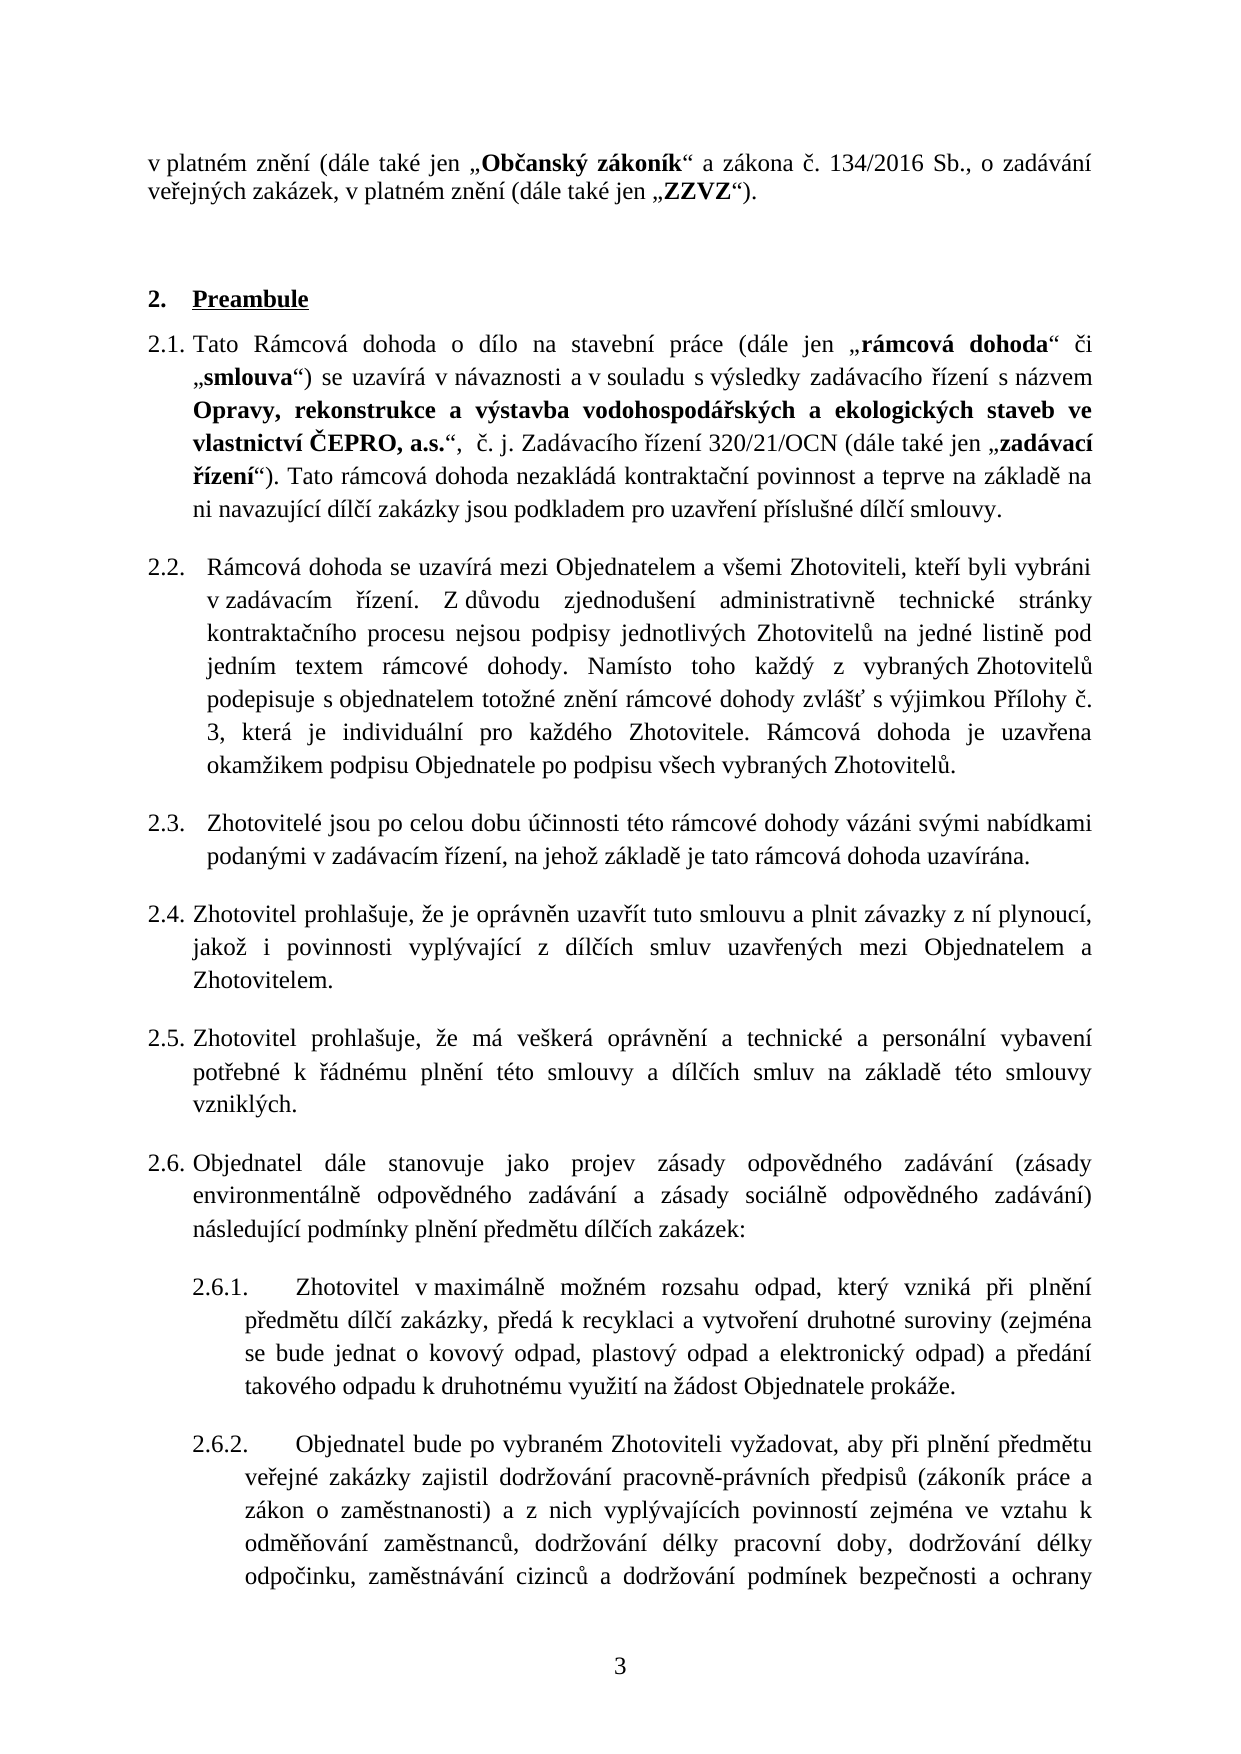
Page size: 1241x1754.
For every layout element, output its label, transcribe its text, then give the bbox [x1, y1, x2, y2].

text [148, 148, 1093, 205]
list Preambule [148, 284, 1093, 312]
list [192, 1429, 1093, 1589]
list Zhotovitel prohlašuje, že má veškerá oprávnění a technické a personální vybavení potřebné k řádnému plnění této smlouvy a dílčích smluv na základě této smlouvy vzniklých. [148, 1023, 1093, 1118]
list Rámcová dohoda se uzavírá mezi Objednatelem a všemi Zhotoviteli, kteří byli vybráni v zadávacím řízení. Z důvodu zjednodušení administrativně technické stránky kontraktačního procesu nejsou podpisy jednotlivých Zhotovitelů na jedné listině pod jedním textem rámcové dohody. Namísto toho každý z vybraných Zhotovitelů podepisuje s objednatelem totožné znění rámcové dohody zvlášť s výjimkou Přílohy č. 3, která je individuální pro každého Zhotovitele. Rámcová dohoda je uzavřena okamžikem podpisu Objednatele po podpisu všech vybraných Zhotovitelů. [148, 552, 1093, 779]
list Zhotovitel v maximálně možném rozsahu odpad, který vzniká při plnění předmětu dílčí zakázky, předá k recyklaci a vytvoření druhotné suroviny (zejména se bude jednat o kovový odpad, plastový odpad a elektronický odpad) a předání takového odpadu k druhotnému využití na žádost Objednatele prokáže. [192, 1272, 1093, 1399]
list Zhotovitel prohlašuje, že je oprávněn uzavřít tuto smlouvu a plnit závazky z ní plynoucí, jakož i povinnosti vyplývající z dílčích smluv uzavřených mezi Objednatelem a Zhotovitelem. [148, 899, 1093, 994]
list Objednatel dále stanovuje jako projev zásady odpovědného zadávání (zásady environmentálně odpovědného zadávání a zásady sociálně odpovědného zadávání) následující podmínky plnění předmětu dílčích zakázek: [148, 1148, 1093, 1242]
list Tato Rámcová dohoda o dílo na stavební práce (dále jen „rámcová dohoda“ či „smlouva“) se uzavírá v návaznosti a v souladu s výsledky zadávacího řízení s názvem Opravy, rekonstrukce a výstavba vodohospodářských a ekologických staveb ve vlastnictví ČEPRO, a.s.“, č. j. Zadávacího řízení 320/21/OCN (dále také jen „zadávací řízení“). Tato rámcová dohoda nezakládá kontraktační povinnost a teprve na základě na ni navazující dílčí zakázky jsou podkladem pro uzavření příslušné dílčí smlouvy. [148, 329, 1093, 523]
list Zhotovitelé jsou po celou dobu účinnosti této rámcové dohody vázáni svými nabídkami podanými v zadávacím řízení, na jehož základě je tato rámcová dohoda uzavírána. [148, 808, 1093, 870]
